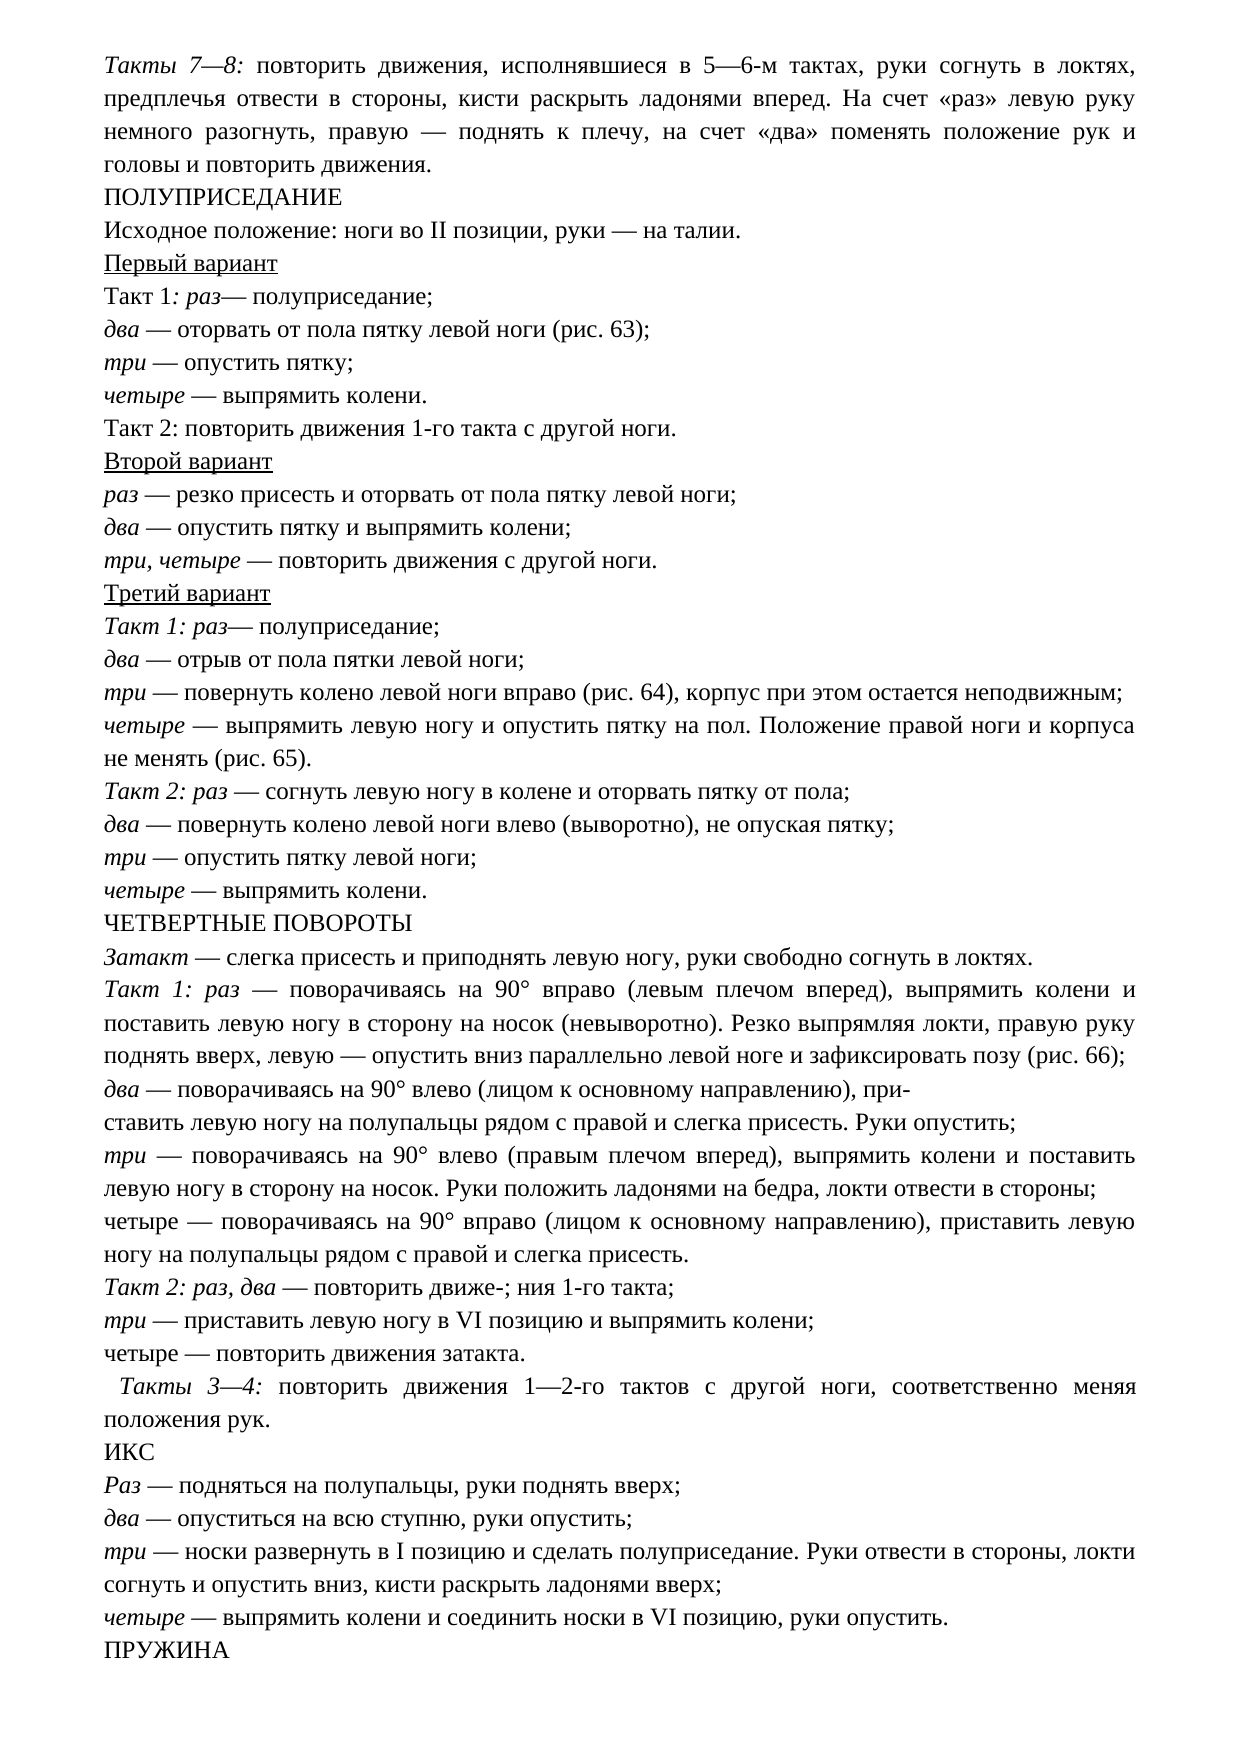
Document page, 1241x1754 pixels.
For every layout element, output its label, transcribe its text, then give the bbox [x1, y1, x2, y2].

text ИКС [103, 1437, 1137, 1466]
text два — отрыв от пола пятки левой ноги; [103, 644, 1137, 673]
text Такт 1: раз— полуприседание; [103, 281, 1137, 310]
text Такты 3—4: повторить движения 1—2-го тактов с другой ноги, соответственно меняя положения рук. [103, 1371, 1137, 1433]
text ЧЕТВЕРТНЫЕ ПОВОРОТЫ [103, 908, 1137, 937]
text раз — резко присесть и оторвать от пола пятку левой ноги; [103, 479, 1137, 508]
text два — оторвать от пола пятку левой ноги (рис. 63); [103, 314, 1137, 343]
text три — приставить левую ногу в VI позицию и выпрямить колени; [103, 1305, 1137, 1333]
text Затакт — слегка присесть и приподнять левую ногу, руки свободно согнуть в локтях. [103, 942, 1137, 970]
text два — поворачиваясь на 90° влево (лицом к основному направлению), при- [103, 1074, 1137, 1102]
text четыре — выпрямить колени и соединить носки в VI позицию, руки опустить. [103, 1602, 1137, 1631]
text три — поворачиваясь на 90° влево (правым плечом вперед), выпрямить колени и поставить левую ногу в сторону на носок. Руки положить ладонями на бедра, локти отвести в стороны; [103, 1140, 1137, 1201]
text четыре — выпрямить левую ногу и опустить пятку на пол. Положение правой ноги и корпуса не менять (рис. 65). [103, 710, 1137, 772]
text четыре — повторить движения затакта. [103, 1338, 1137, 1367]
text три — носки развернуть в I позицию и сделать полуприседание. Руки отвести в стороны, локти согнуть и опустить вниз, кисти раскрыть ладонями вверх; [103, 1536, 1137, 1598]
text Раз — подняться на полупальцы, руки поднять вверх; [103, 1470, 1137, 1499]
text Такт 1: раз— полуприседание; [103, 611, 1137, 640]
text ПОЛУПРИСЕДАНИЕ [103, 182, 1137, 211]
text Исходное положение: ноги во II позиции, руки — на талии. [103, 215, 1137, 244]
text ПРУЖИНА [103, 1635, 1137, 1664]
text два — опустить пятку и выпрямить колени; [103, 512, 1137, 541]
text три — опустить пятку левой ноги; [103, 842, 1137, 871]
text три, четыре — повторить движения с другой ноги. [103, 545, 1137, 574]
text два — повернуть колено левой ноги влево (выворотно), не опуская пятку; [103, 809, 1137, 838]
text четыре — выпрямить колени. [103, 380, 1137, 409]
text Такт 2: повторить движения 1-го такта с другой ноги. [103, 413, 1137, 442]
text Такты 7—8: повторить движения, исполнявшиеся в 5—6-м тактах, руки согнуть в локтях, предплечья отвести в стороны, кисти раскрыть ладонями вперед. На счет «раз» левую руку немного разогнуть, правую — поднять к плечу, на счет «два» поменять положение рук и головы и повторить движения. [103, 50, 1137, 178]
text Третий вариант [103, 578, 1137, 607]
text три — повернуть колено левой ноги вправо (рис. 64), корпус при этом остается неподвижным; [103, 677, 1137, 706]
text Такт 2: раз, два — повторить движе-; ния 1-го такта; [103, 1272, 1137, 1301]
text четыре — поворачиваясь на 90° вправо (лицом к основному направлению), приставить левую ногу на полупальцы рядом с правой и слегка присесть. [103, 1206, 1137, 1267]
text три — опустить пятку; [103, 347, 1137, 376]
text Второй вариант [103, 446, 1137, 475]
text два — опуститься на всю ступню, руки опустить; [103, 1503, 1137, 1532]
text Такт 1: раз — поворачиваясь на 90° вправо (левым плечом вперед), выпрямить колени и поставить левую ногу в сторону на носок (невыворотно). Резко выпрямляя локти, правую руку поднять вверх, левую — опустить вниз параллельно левой ноге и зафиксировать позу (рис. 66); [103, 974, 1137, 1069]
text Такт 2: раз — согнуть левую ногу в колене и оторвать пятку от пола; [103, 776, 1137, 805]
text Первый вариант [103, 248, 1137, 277]
text ставить левую ногу на полупальцы рядом с правой и слегка присесть. Руки опустить; [103, 1107, 1137, 1135]
text четыре — выпрямить колени. [103, 876, 1137, 904]
